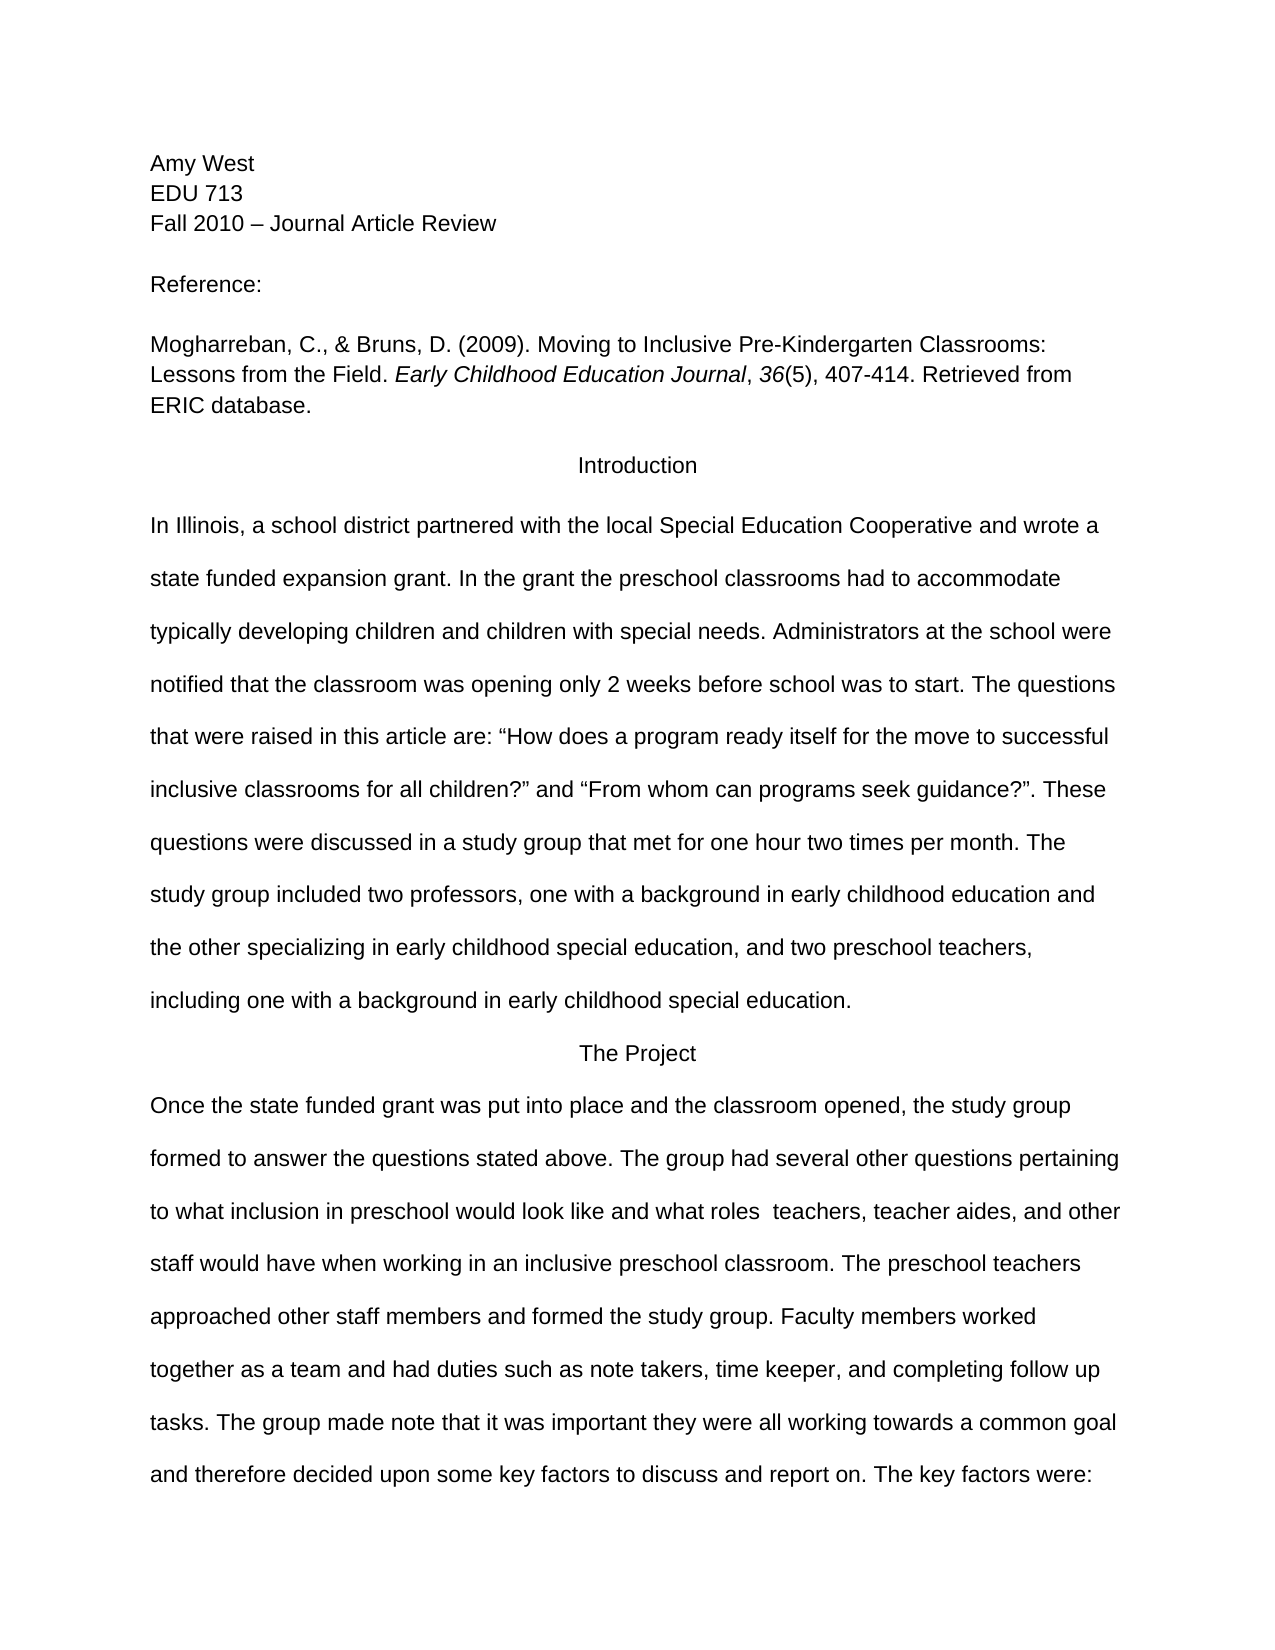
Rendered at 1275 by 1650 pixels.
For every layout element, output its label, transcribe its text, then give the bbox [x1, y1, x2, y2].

text Mogharreban, C., & Bruns, D. (2009). Moving to Inclusive Pre-Kindergarten Classrooms: Lessons from the Field. Early Childhood Education Journal, 36(5), 407-414. Retrieved from ERIC database. [150, 331, 1125, 418]
text Amy West [150, 150, 1125, 176]
text Fall 2010 – Journal Article Review [150, 210, 1125, 237]
text In Illinois, a school district partnered with the local Special Education Cooperative and wrote a state funded expansion grant. In the grant the preschool classrooms had to accommodate typically developing children and children with special needs. Administrators at the school were notified that the classroom was opening only 2 weeks before school was to start. The questions that were raised in this article are: “How does a program ready itself for the move to successful inclusive classrooms for all children?” and “From whom can programs seek guidance?”. These questions were discussed in a study group that met for one hour two times per month. The study group included two professors, one with a background in early childhood education and the other specializing in early childhood special education, and two preschool teachers, including one with a background in early childhood special education. [150, 512, 1125, 1013]
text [150, 1092, 1125, 1488]
text The Project [150, 1039, 1125, 1066]
text Reference: [150, 271, 1125, 297]
text Introduction [150, 452, 1125, 478]
text EDU 713 [150, 180, 1125, 207]
